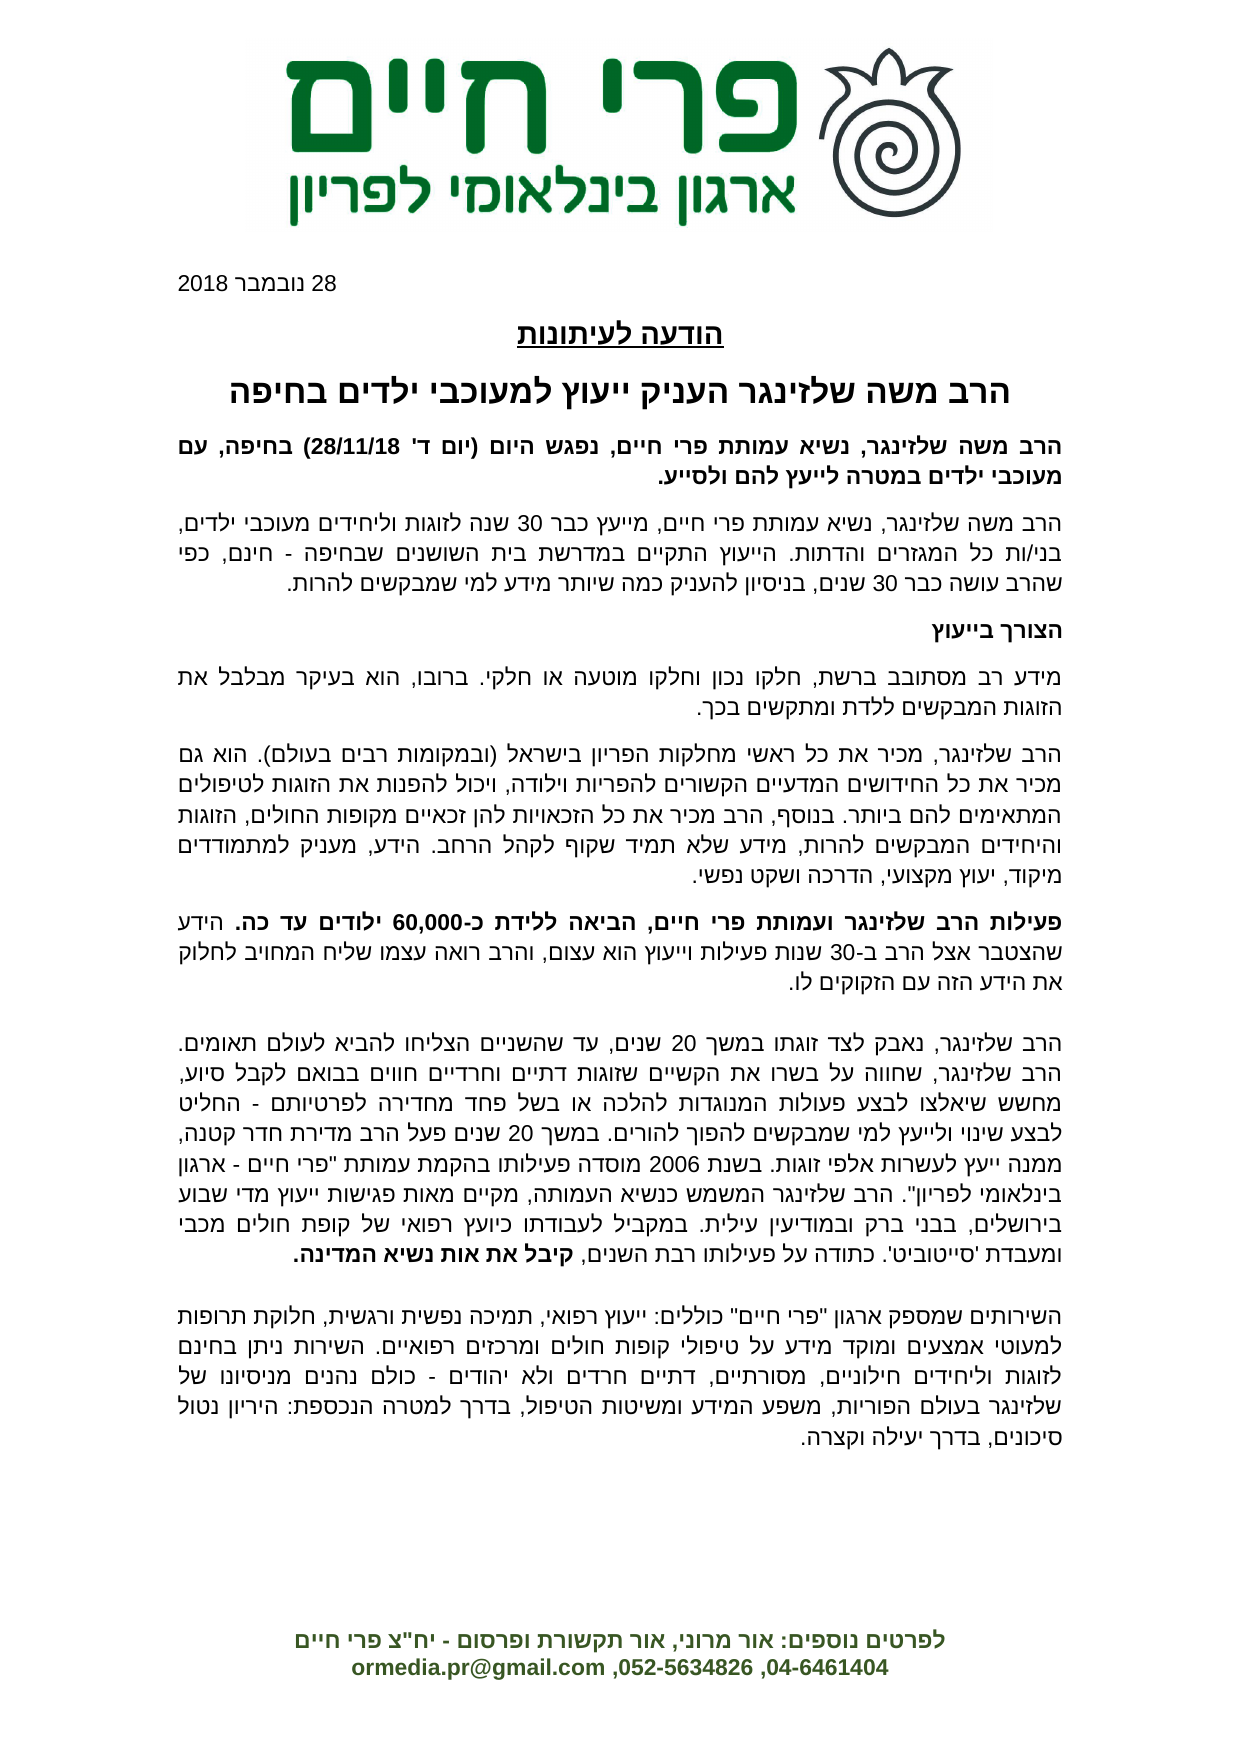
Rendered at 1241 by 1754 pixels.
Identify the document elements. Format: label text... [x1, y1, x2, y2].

text הרב משה שלזינגר העניק ייעוץ למעוכבי ילדים בחיפה [177, 372, 1063, 411]
text הרב משה שלזינגר, נשיא עמותת פרי חיים, מייעץ כבר 30 שנה לזוגות וליחידים מעוכבי ילדים, בני/ות כל המגזרים והדתות. הייעוץ התקיים במדרשת בית השושנים שבחיפה - חינם, כפי שהרב עושה כבר 30 שנים, בניסיון להעניק כמה שיותר מידע למי שמבקשים להרות. [177, 510, 1063, 597]
text השירותים שמספק ארגון "פרי חיים" כוללים: ייעוץ רפואי, תמיכה נפשית ורגשית, חלוקת תרופות למעוטי אמצעים ומוקד מידע על טיפולי קופות חולים ומרכזים רפואיים. השירות ניתן בחינם לזוגות וליחידים חילוניים, מסורתיים, דתיים חרדים ולא יהודים - כולם נהנים מניסיונו של שלזינגר בעולם הפוריות, משפע המידע ומשיטות הטיפול, בדרך למטרה הנכספת: היריון נטול סיכונים, בדרך יעילה וקצרה. [177, 1303, 1063, 1450]
text הרב שלזינגר, נאבק לצד זוגתו במשך 20 שנים, עד שהשניים הצליחו להביא לעולם תאומים. הרב שלזינגר, שחווה על בשרו את הקשיים שזוגות דתיים וחרדיים חווים בבואם לקבל סיוע, מחשש שיאלצו לבצע פעולות המנוגדות להלכה או בשל פחד מחדירה לפרטיותם - החליט לבצע שינוי ולייעץ למי שמבקשים להפוך להורים. במשך 20 שנים פעל הרב מדירת חדר קטנה, ממנה ייעץ לעשרות אלפי זוגות. בשנת 2006 מוסדה פעילותו בהקמת עמותת "פרי חיים - ארגון בינלאומי לפריון". הרב שלזינגר המשמש כנשיא העמותה, מקיים מאות פגישות ייעוץ מדי שבוע בירושלים, בבני ברק ובמודיעין עילית. במקביל לעבודתו כיועץ רפואי של קופת חולים מכבי ומעבדת 'סייטוביט'. כתודה על פעילותו רבת השנים, קיבל את אות נשיא המדינה. [177, 999, 1063, 1268]
text הודעה לעיתונות [177, 317, 1063, 350]
text מידע רב מסתובב ברשת, חלקו נכון וחלקו מוטעה או חלקי. ברובו, הוא בעיקר מבלבל את הזוגות המבקשים ללדת ומתקשים בכך. [177, 664, 1063, 721]
text הרב שלזינגר, מכיר את כל ראשי מחלקות הפריון בישראל (ובמקומות רבים בעולם). הוא גם מכיר את כל החידושים המדעיים הקשורים להפריות וילודה, ויכול להפנות את הזוגות לטיפולים המתאימים להם ביותר. בנוסף, הרב מכיר את כל הזכאויות להן זכאיים מקופות החולים, הזוגות והיחידים המבקשים להרות, מידע שלא תמיד שקוף לקהל הרחב. הידע, מעניק למתמודדים מיקוד, יעוץ מקצועי, הדרכה ושקט נפשי. [177, 741, 1063, 888]
text פעילות הרב שלזינגר ועמותת פרי חיים, הביאה ללידת כ-60,000 ילודים עד כה. הידע שהצטבר אצל הרב ב-30 שנות פעילות וייעוץ הוא עצום, והרב רואה עצמו שליח המחויב לחלוק את הידע הזה עם הזקוקים לו. [177, 909, 1063, 996]
text ‏28 נובמבר 2018 [177, 270, 1063, 296]
text ‏‏הרב משה שלזינגר, נשיא עמותת פרי חיים, נפגש היום (יום ד' 28/11/18) בחיפה, עם מעוכבי ילדים במטרה לייעץ להם ולסייע. [177, 433, 1063, 489]
text הצורך בייעוץ [177, 617, 1063, 644]
picture [244, 38, 993, 232]
